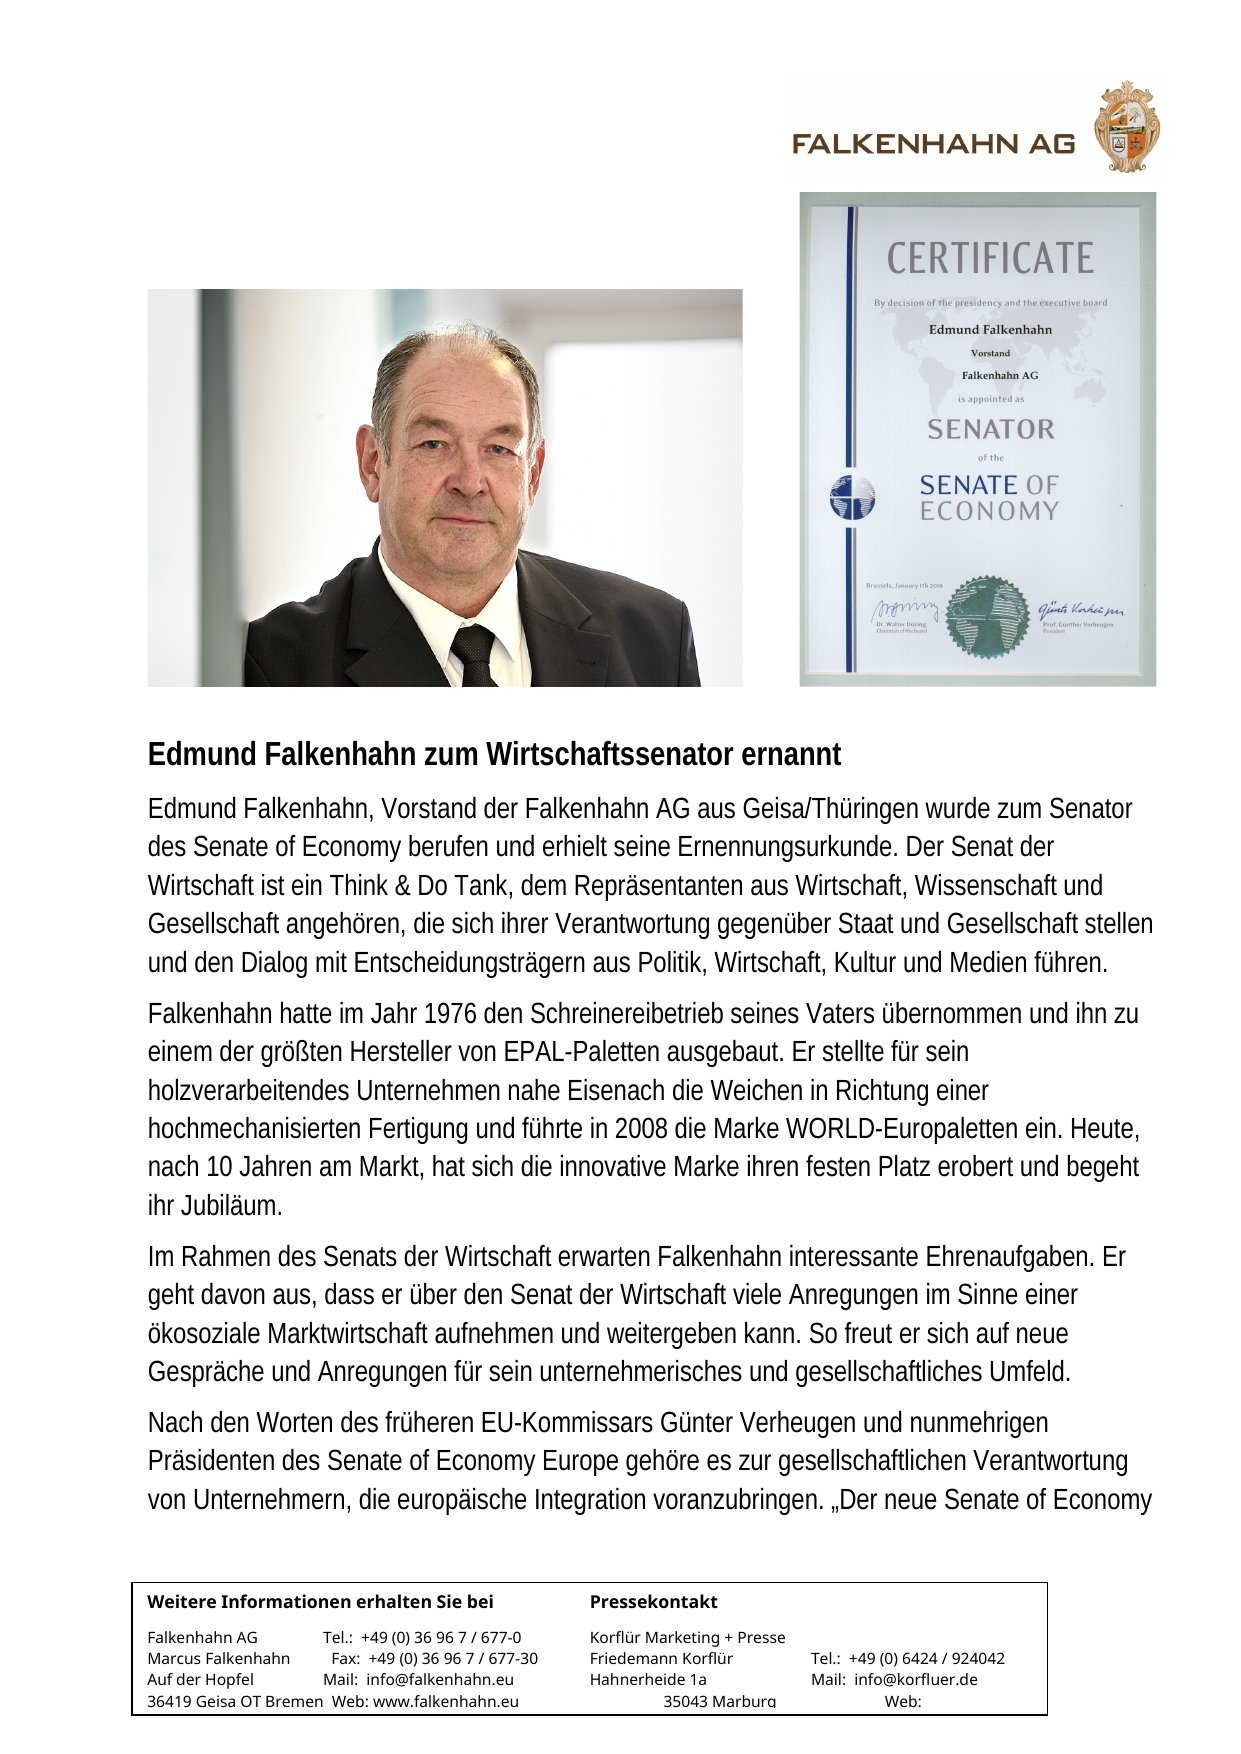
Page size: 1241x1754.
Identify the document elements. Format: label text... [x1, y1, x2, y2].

picture [799, 192, 1157, 687]
list Edmund Falkenhahn zum Wirtschaftssenator ernannt [148, 734, 1167, 773]
text Falkenhahn hatte im Jahr 1976 den Schreinereibetrieb seines Vaters übernommen und ihn zu einem der größten Hersteller von EPAL-Paletten ausgebaut. Er stellte für sein holzverarbeitendes Unternehmen nahe Eisenach die Weichen in Richtung einer hochmechanisierten Fertigung und führte in 2008 die Marke WORLD-Europaletten ein. Heute, nach 10 Jahren am Markt, hat sich die innovative Marke ihren festen Platz erobert und begeht ihr Jubiläum. [148, 996, 1167, 1221]
picture [785, 73, 1167, 180]
picture [147, 289, 743, 687]
text Im Rahmen des Senats der Wirtschaft erwarten Falkenhahn interessante Ehrenaufgaben. Er geht davon aus, dass er über den Senat der Wirtschaft viele Anregungen im Sinne einer ökosoziale Marktwirtschaft aufnehmen und weitergeben kann. So freut er sich auf neue Gespräche und Anregungen für sein unternehmerisches und gesellschaftliches Umfeld. [148, 1239, 1167, 1388]
text Edmund Falkenhahn, Vorstand der Falkenhahn AG aus Geisa/Thüringen wurde zum Senator des Senate of Economy berufen und erhielt seine Ernennungsurkunde. Der Senat der Wirtschaft ist ein Think & Do Tank, dem Repräsentanten aus Wirtschaft, Wissenschaft und Gesellschaft angehören, die sich ihrer Verantwortung gegenüber Staat und Gesellschaft stellen und den Dialog mit Entscheidungsträgern aus Politik, Wirtschaft, Kultur und Medien führen. [148, 791, 1167, 978]
